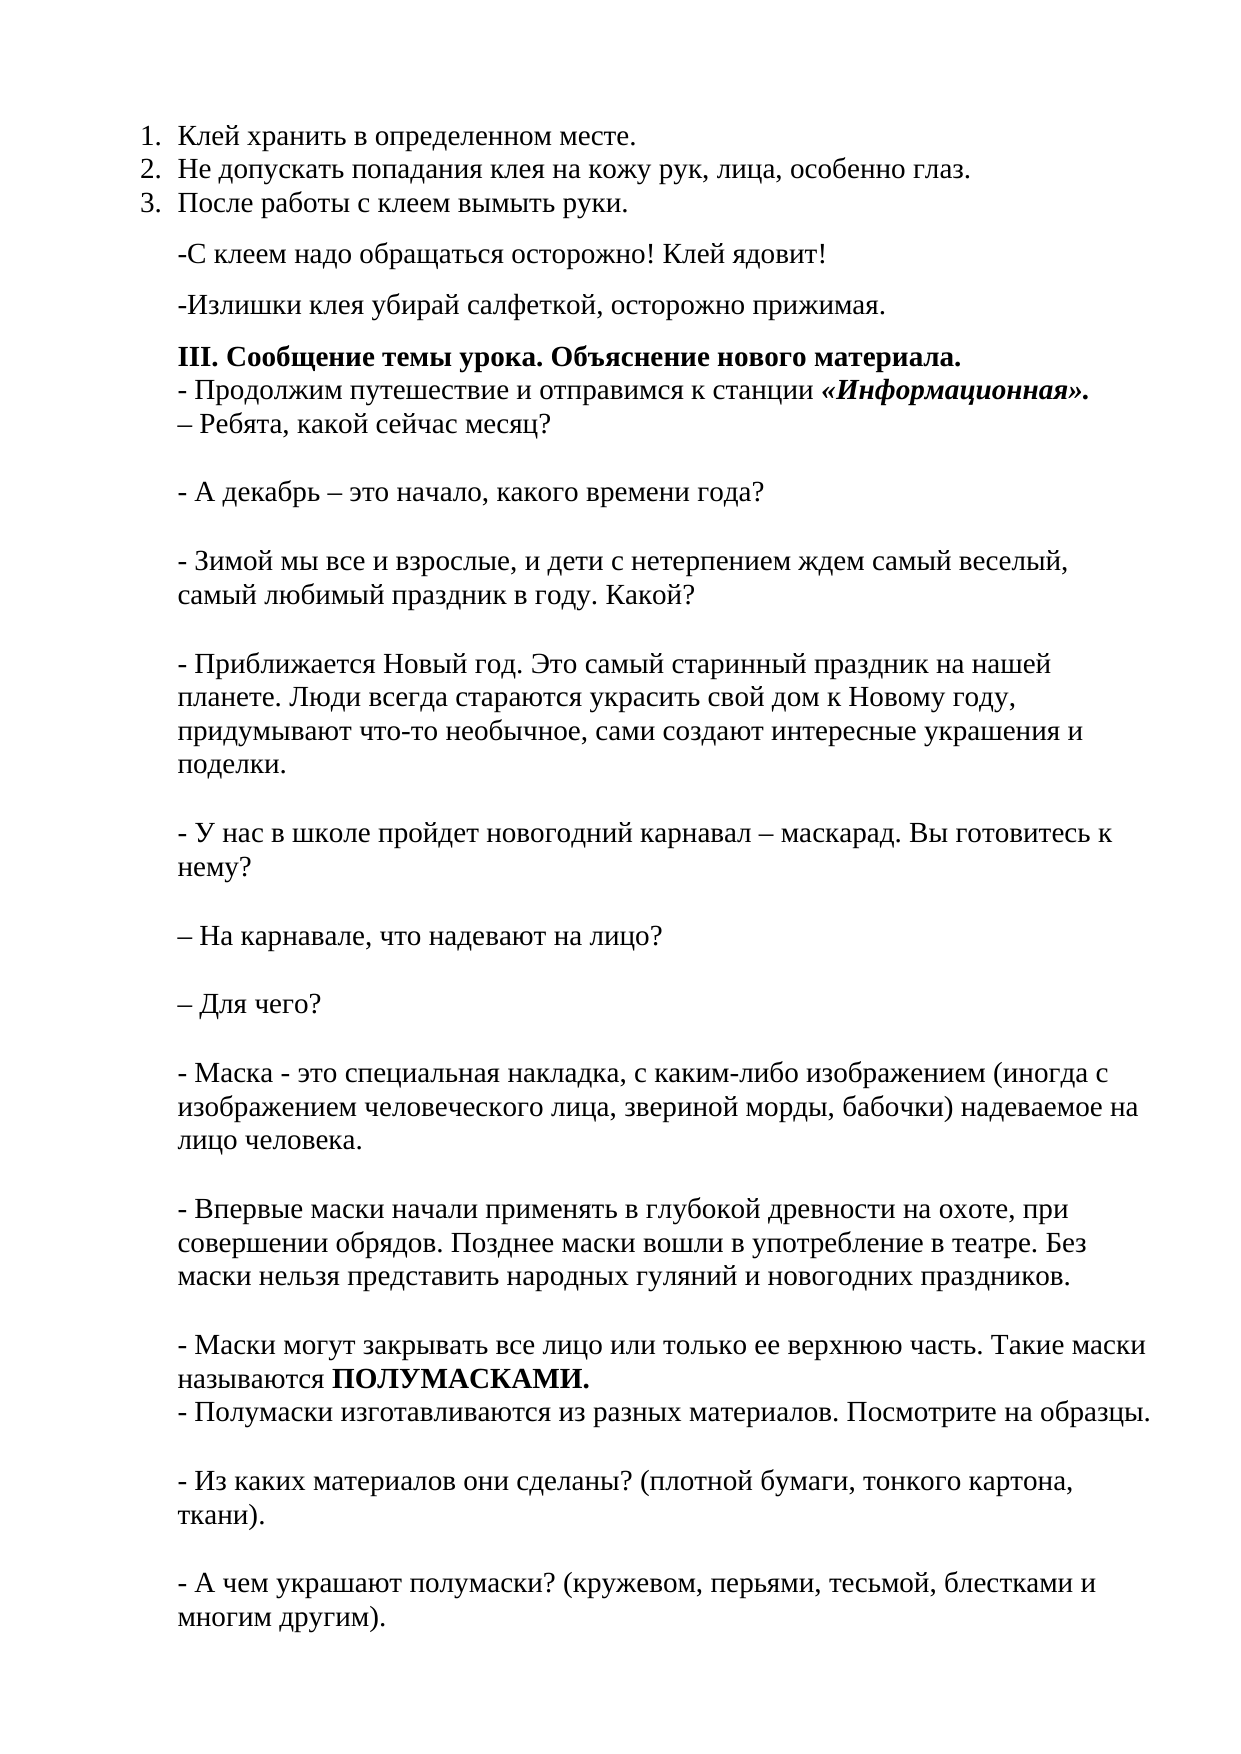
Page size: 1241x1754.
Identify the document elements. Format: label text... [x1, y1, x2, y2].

text III. Сообщение темы урока. Объяснение нового материала. [177, 339, 1152, 372]
text - Впервые маски начали применять в глубокой древности на охоте, при совершении обрядов. Позднее маски вошли в употребление в театре. Без маски нельзя представить народных гуляний и новогодних праздников. [177, 1191, 1152, 1292]
list Клей хранить в определенном месте. [140, 118, 1152, 152]
list Не допускать попадания клея на кожу рук, лица, особенно глаз. [140, 152, 1152, 185]
text -С клеем надо обращаться осторожно! Клей ядовит! [177, 236, 1152, 270]
text - Маска - это специальная накладка, с каким-либо изображением (иногда с изображением человеческого лица, звериной морды, бабочки) надеваемое на лицо человека. [177, 1055, 1152, 1156]
text - Маски могут закрывать все лицо или только ее верхнюю часть. Такие маски называются ПОЛУМАСКАМИ. [177, 1327, 1152, 1394]
text - Приближается Новый год. Это самый старинный праздник на нашей планете. Люди всегда стараются украсить свой дом к Новому году, придумывают что-то необычное, сами создают интересные украшения и поделки. [177, 646, 1152, 780]
text - А чем украшают полумаски? (кружевом, перьями, тесьмой, блестками и многим другим). [177, 1566, 1152, 1633]
text – Ребята, какой сейчас месяц? [177, 406, 1152, 439]
text - А декабрь – это начало, какого времени года? [177, 474, 1152, 508]
list После работы с клеем вымыть руки. [140, 185, 1152, 219]
text - Зимой мы все и взрослые, и дети с нетерпением ждем самый веселый, самый любимый праздник в году. Какой? [177, 543, 1152, 611]
text - Полумаски изготавливаются из разных материалов. Посмотрите на образцы. [177, 1394, 1152, 1428]
text -Излишки клея убирай салфеткой, осторожно прижимая. [177, 287, 1152, 321]
text – На карнавале, что надевают на лицо? [177, 918, 1152, 951]
text - У нас в школе пройдет новогодний карнавал – маскарад. Вы готовитесь к нему? [177, 815, 1152, 882]
text – Для чего? [177, 987, 1152, 1020]
text - Продолжим путешествие и отправимся к станции «Информационная». [177, 372, 1152, 406]
text - Из каких материалов они сделаны? (плотной бумаги, тонкого картона, ткани). [177, 1463, 1152, 1530]
